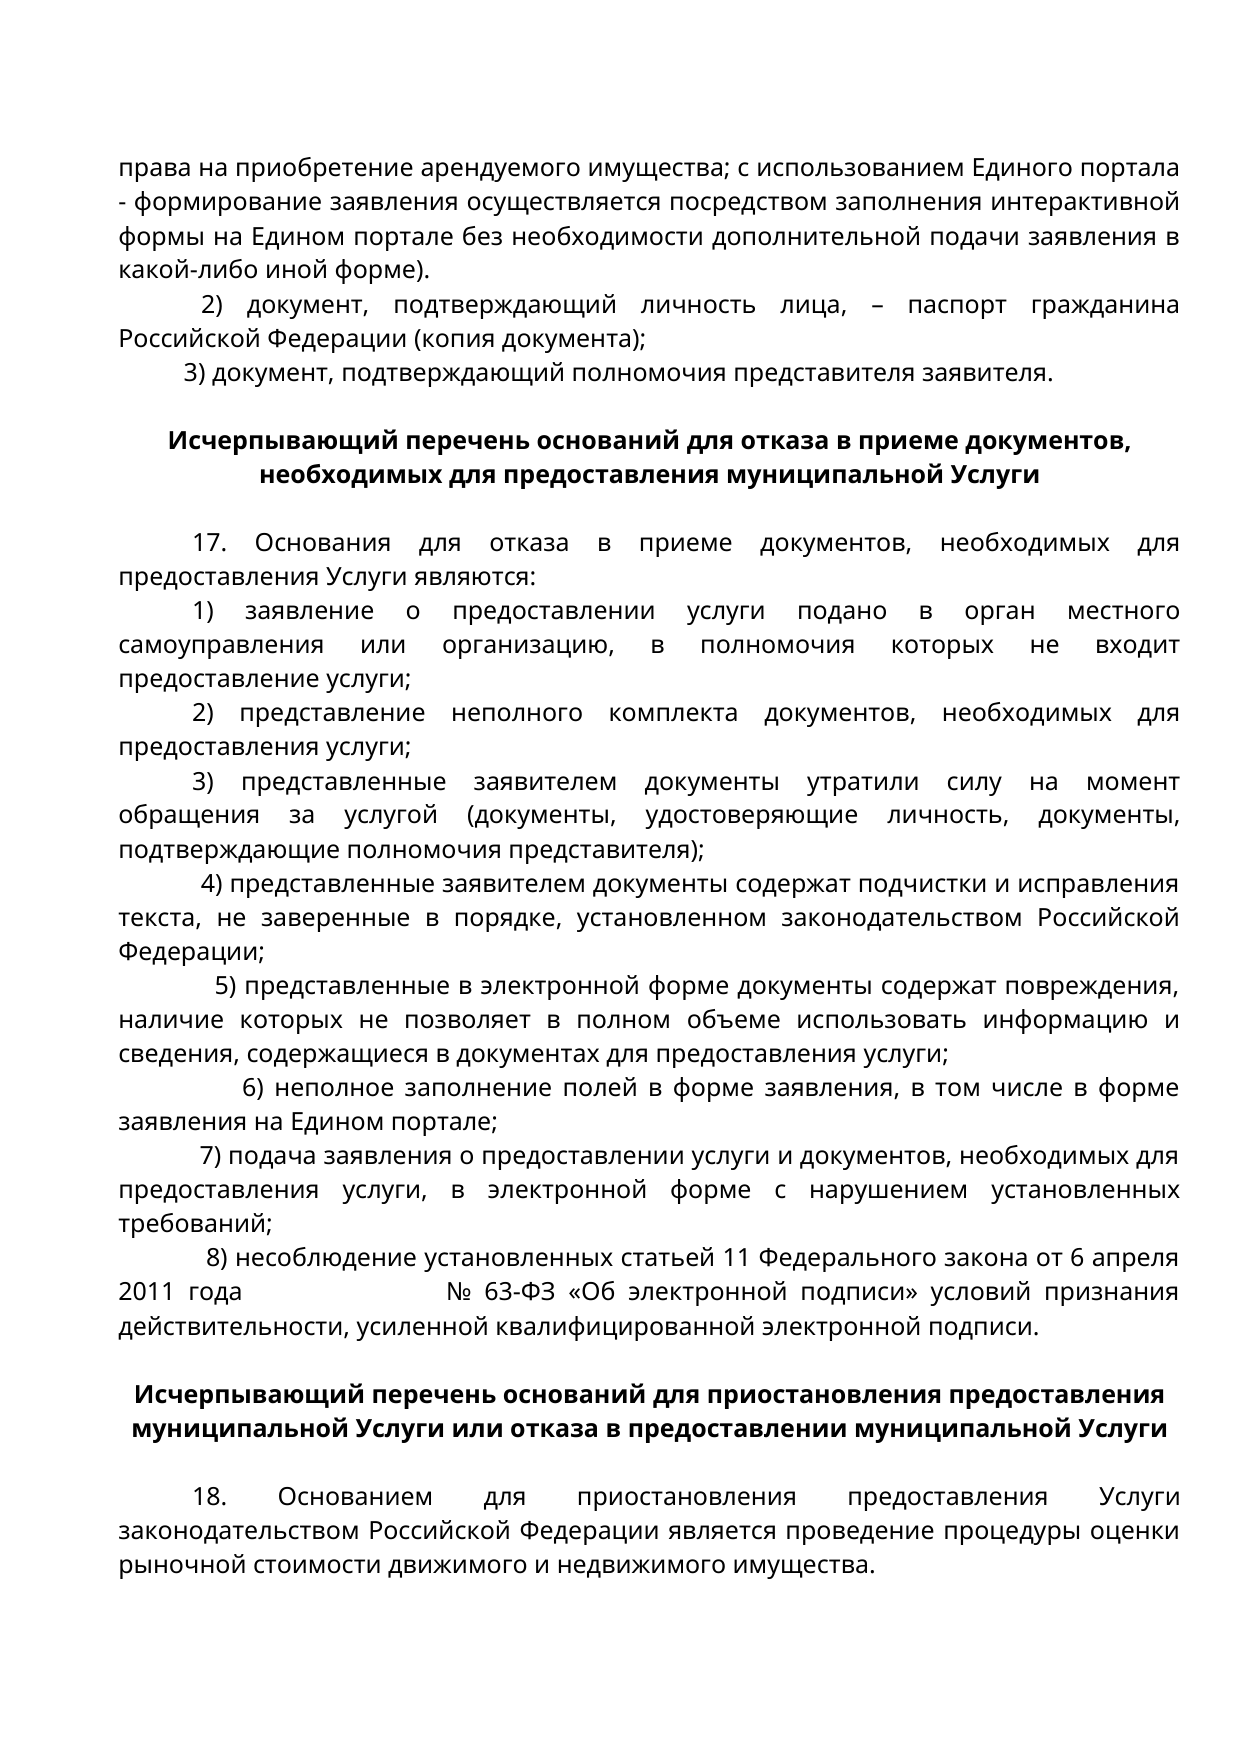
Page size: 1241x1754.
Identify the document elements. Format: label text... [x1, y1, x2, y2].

title Исчерпывающий перечень оснований для отказа в приеме документов, необходимых для предоставления муниципальной Услуги [118, 422, 1181, 491]
title 3) представленные заявителем документы утратили силу на момент обращения за услугой (документы, удостоверяющие личность, документы, подтверждающие полномочия представителя); [118, 763, 1181, 865]
title 5) представленные в электронной форме документы содержат повреждения, наличие которых не позволяет в полном объеме использовать информацию и сведения, содержащиеся в документах для предоставления услуги; [118, 967, 1181, 1070]
title 6) неполное заполнение полей в форме заявления, в том числе в форме заявления на Едином портале; [118, 1070, 1181, 1138]
text 3) документ, подтверждающий полномочия представителя заявителя. [118, 354, 1181, 388]
text 2) документ, подтверждающий личность лица, – паспорт гражданина Российской Федерации (копия документа); [118, 286, 1181, 354]
title 18. Основанием для приостановления предоставления Услуги законодательством Российской Федерации является проведение процедуры оценки рыночной стоимости движимого и недвижимого имущества. [118, 1478, 1181, 1581]
title 1) заявление о предоставлении услуги подано в орган местного самоуправления или организацию, в полномочия которых не входит предоставление услуги; [118, 593, 1181, 695]
title 7) подача заявления о предоставлении услуги и документов, необходимых для предоставления услуги, в электронной форме с нарушением установленных требований; [118, 1138, 1181, 1240]
title 2) представление неполного комплекта документов, необходимых для предоставления услуги; [118, 695, 1181, 763]
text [118, 150, 1181, 286]
title 17. Основания для отказа в приеме документов, необходимых для предоставления Услуги являются: [118, 525, 1181, 593]
title 4) представленные заявителем документы содержат подчистки и исправления текста, не заверенные в порядке, установленном законодательством Российской Федерации; [118, 865, 1181, 967]
title 8) несоблюдение установленных статьей 11 Федерального закона от 6 апреля 2011 года № 63-ФЗ «Об электронной подписи» условий признания действительности, усиленной квалифицированной электронной подписи. [118, 1240, 1181, 1342]
title Исчерпывающий перечень оснований для приостановления предоставления муниципальной Услуги или отказа в предоставлении муниципальной Услуги [118, 1376, 1181, 1444]
